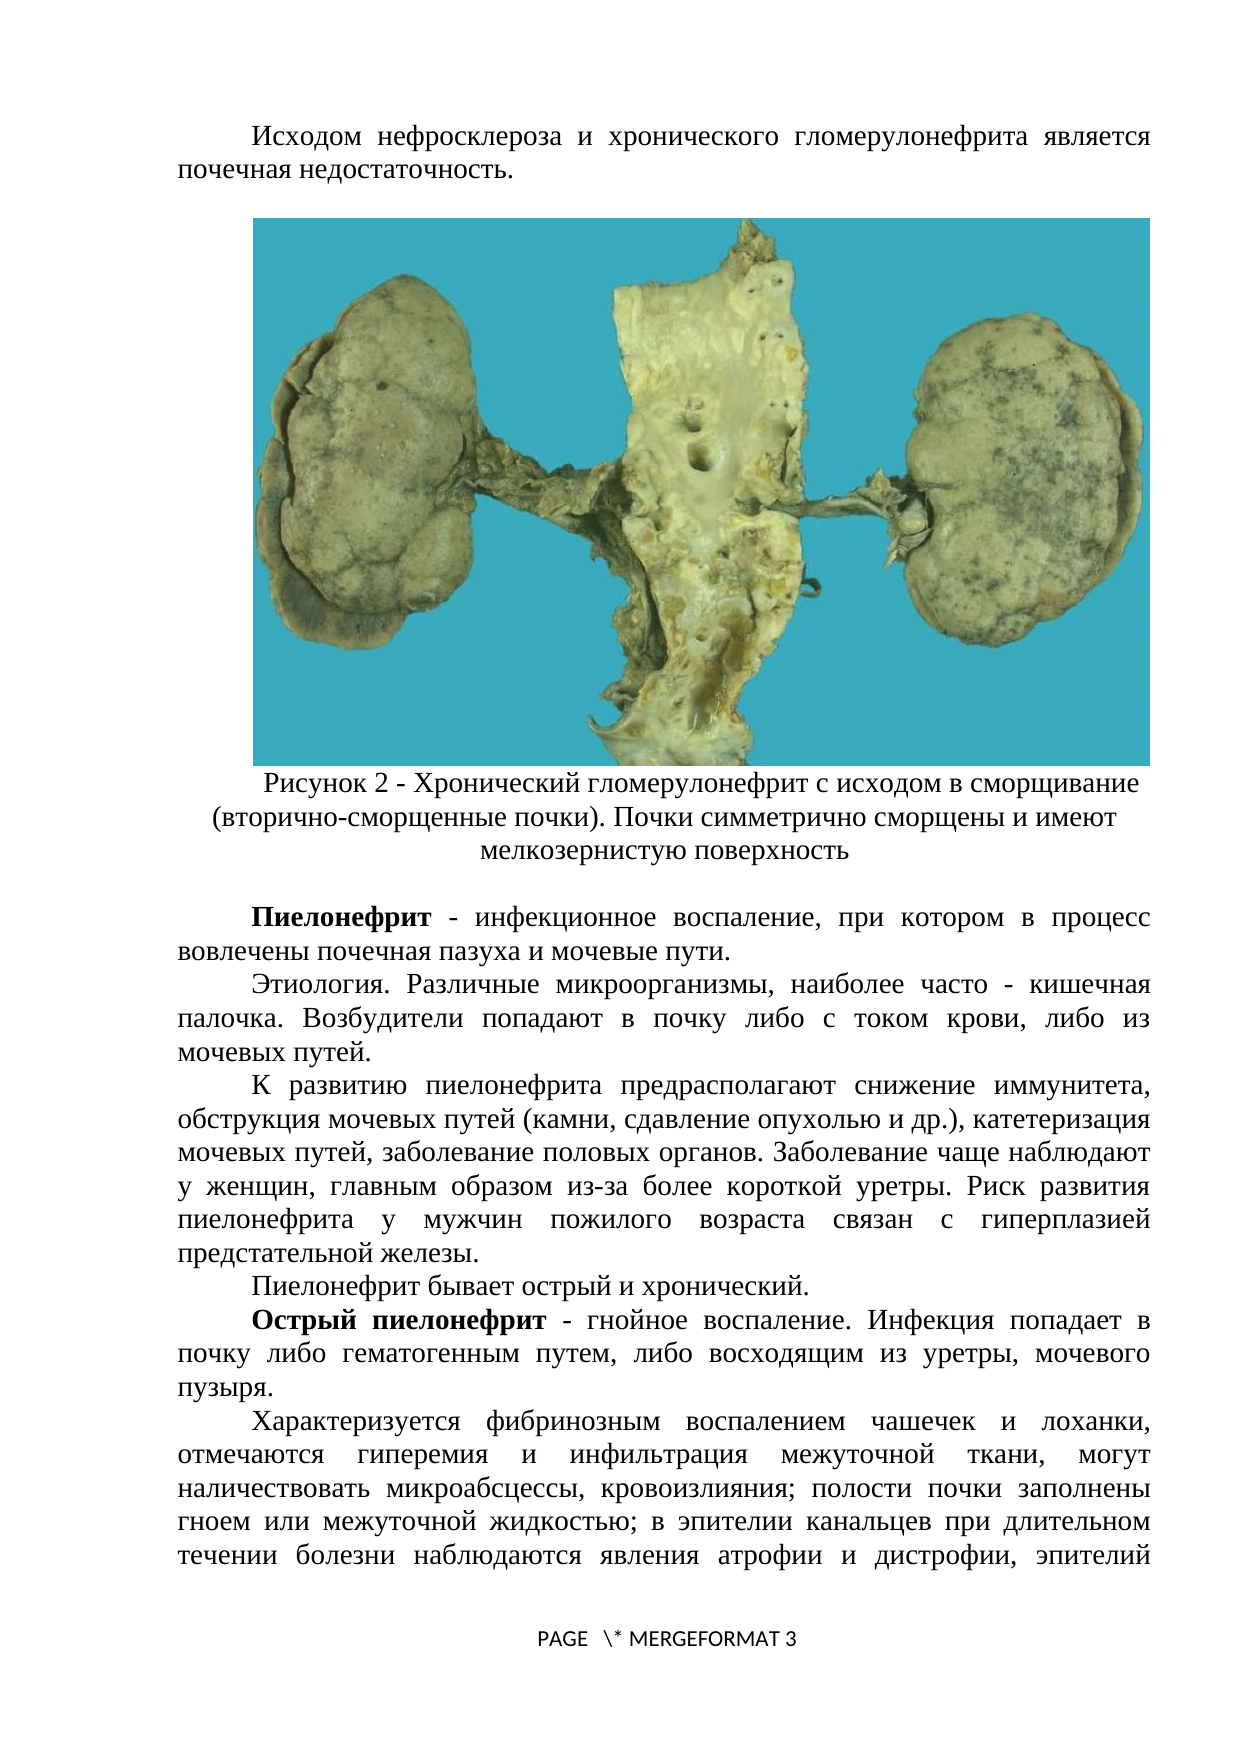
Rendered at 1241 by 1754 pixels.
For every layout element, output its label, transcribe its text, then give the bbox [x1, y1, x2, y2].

text Пиелонефрит - инфекционное воспаление, при котором в процесс вовлечены почечная пазуха и мочевые пути. [177, 899, 1152, 967]
text Острый пиелонефрит - гнойное воспаление. Инфекция попадает в почку либо гематогенным путем, либо восходящим из уретры, мочевого пузыря. [177, 1302, 1152, 1403]
text Пиелонефрит бывает острый и хронический. [177, 1268, 1152, 1302]
picture [253, 218, 1150, 766]
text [177, 1403, 1152, 1570]
text Этиология. Различные микроорганизмы, наиболее часто - кишечная палочка. Возбудители попадают в почку либо с током крови, либо из мочевых путей. [177, 967, 1152, 1067]
text Исходом нефросклероза и хронического гломерулонефрита является почечная недостаточность. [177, 118, 1152, 185]
text Рисунок 2 - Хронический гломерулонефрит с исходом в сморщивание (вторично-сморщенные почки). Почки симметрично сморщены и имеют мелкозернистую поверхность [177, 765, 1152, 866]
text К развитию пиелонефрита предрасполагают снижение иммунитета, обструкция мочевых путей (камни, сдавление опухолью и др.), катетеризация мочевых путей, заболевание половых органов. Заболевание чаще наблюдают у женщин, главным образом из-за более короткой уретры. Риск развития пиелонефрита у мужчин пожилого возраста связан с гиперплазией предстательной железы. [177, 1067, 1152, 1268]
